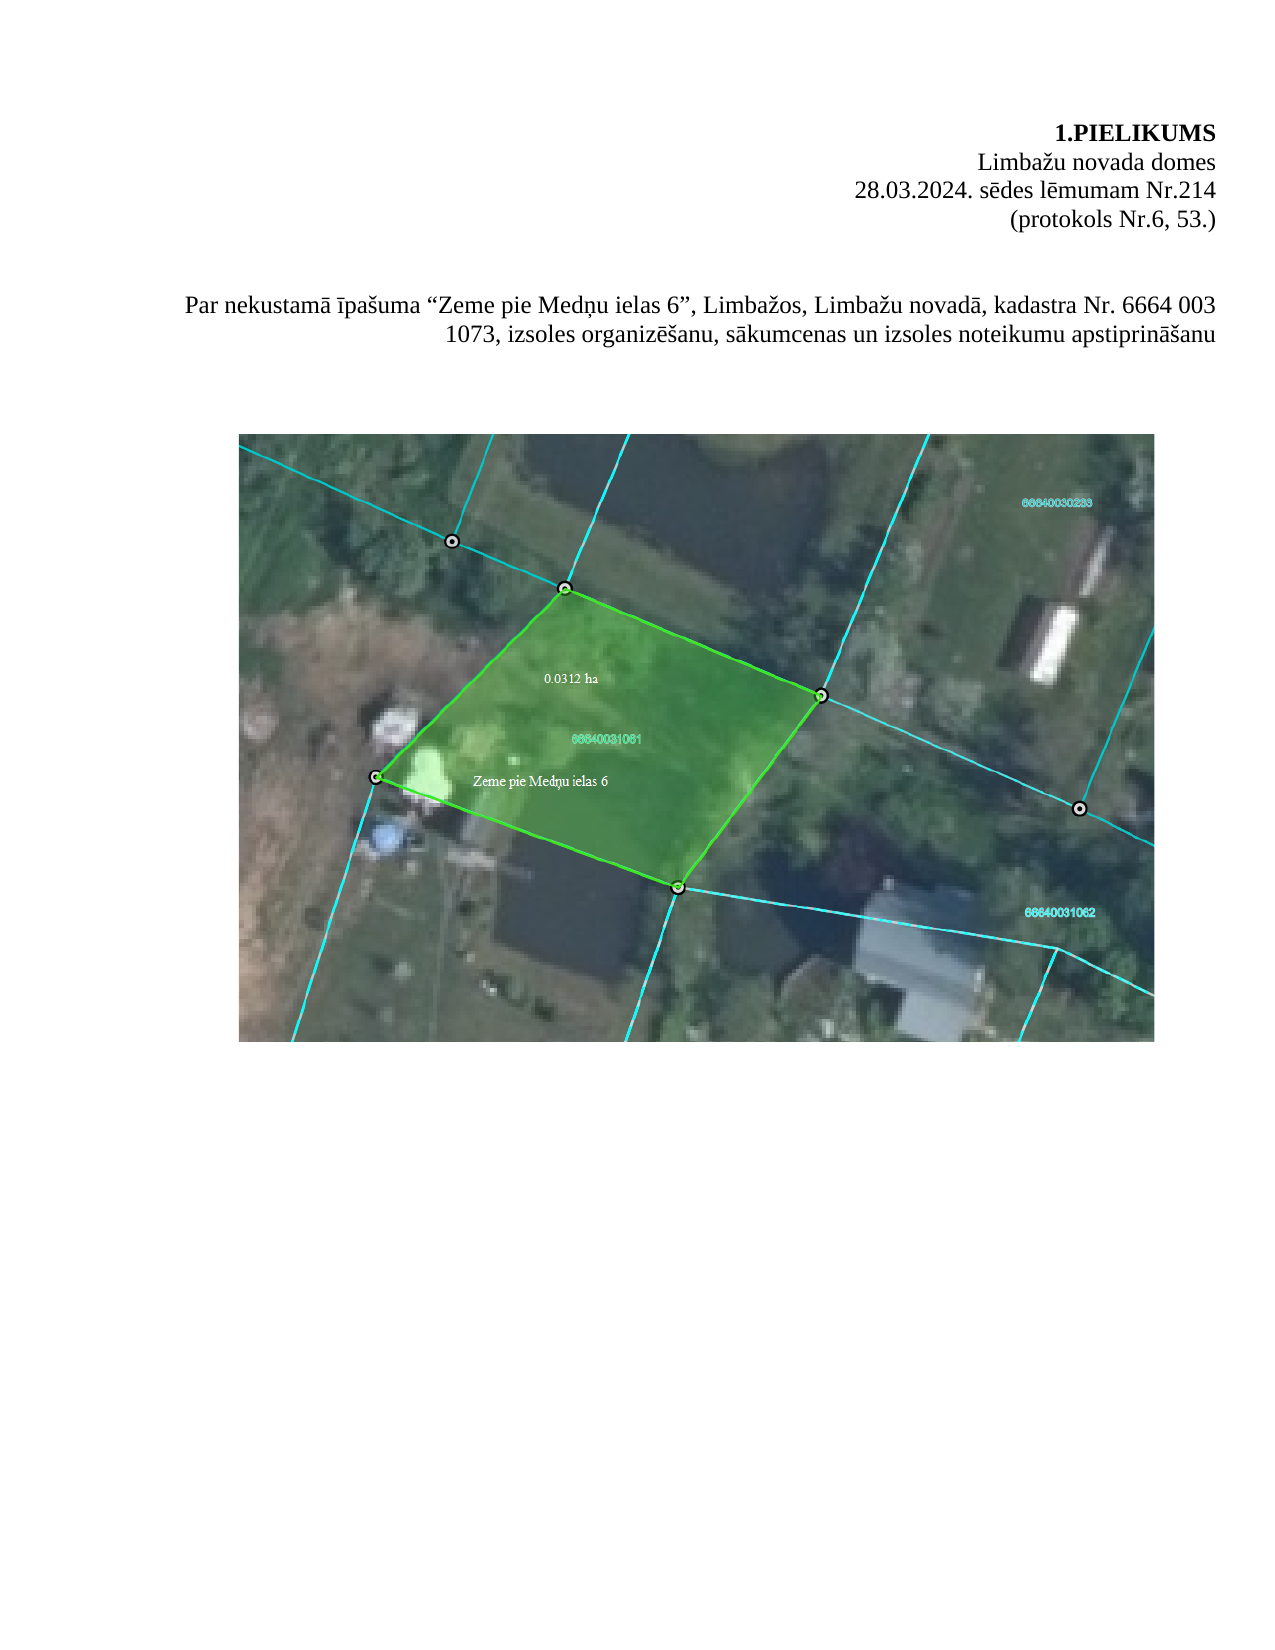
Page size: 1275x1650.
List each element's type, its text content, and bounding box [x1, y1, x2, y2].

text (protokols Nr.6, 53.) [177, 204, 1216, 233]
picture [238, 434, 1155, 1042]
text 28.03.2024. sēdes lēmumam Nr.214 [177, 176, 1216, 204]
text Limbažu novada domes [177, 147, 1216, 176]
text Par nekustamā īpašuma “Zeme pie Medņu ielas 6”, Limbažos, Limbažu novadā, kadastra Nr. 6664 003 1073, izsoles organizēšanu, sākumcenas un izsoles noteikumu apstiprināšanu [177, 291, 1216, 348]
text 1.PIELIKUMS [177, 118, 1216, 147]
